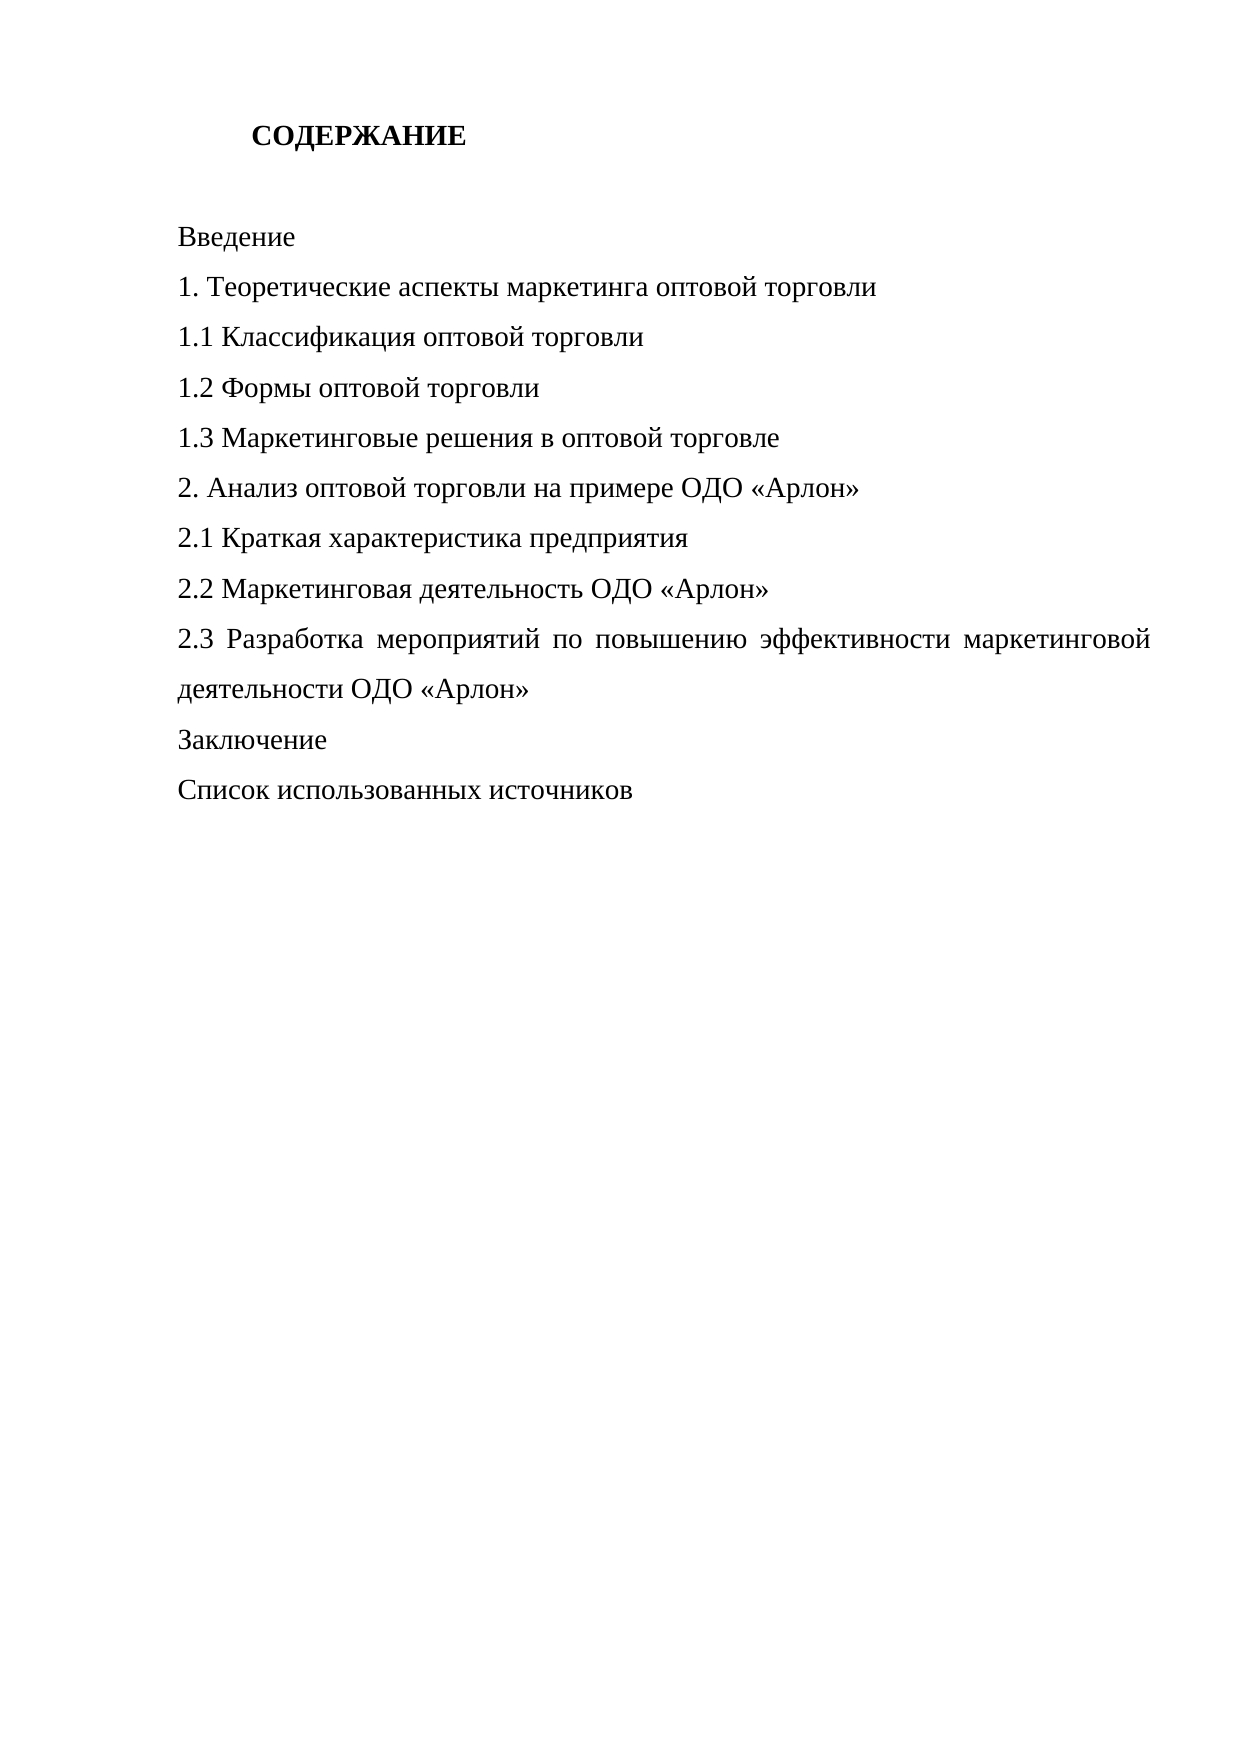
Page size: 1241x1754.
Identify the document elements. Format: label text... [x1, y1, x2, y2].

text 1. Теоретические аспекты маркетинга оптовой торговли [177, 269, 1152, 303]
text Заключение [177, 722, 1152, 755]
text 1.1 Классификация оптовой торговли [177, 319, 1152, 353]
text 1.3 Маркетинговые решения в оптовой торговле [177, 420, 1152, 453]
text 1.2 Формы оптовой торговли [177, 370, 1152, 403]
text Введение [177, 219, 1152, 252]
text 2. Анализ оптовой торговли на примере ОДО «Арлон» [177, 470, 1152, 504]
text СОДЕРЖАНИЕ [177, 118, 1152, 152]
text 2.3 Разработка мероприятий по повышению эффективности маркетинговой деятельности ОДО «Арлон» [177, 621, 1152, 705]
text 2.2 Маркетинговая деятельность ОДО «Арлон» [177, 571, 1152, 604]
text Список использованных источников [177, 772, 1152, 806]
text 2.1 Краткая характеристика предприятия [177, 521, 1152, 554]
